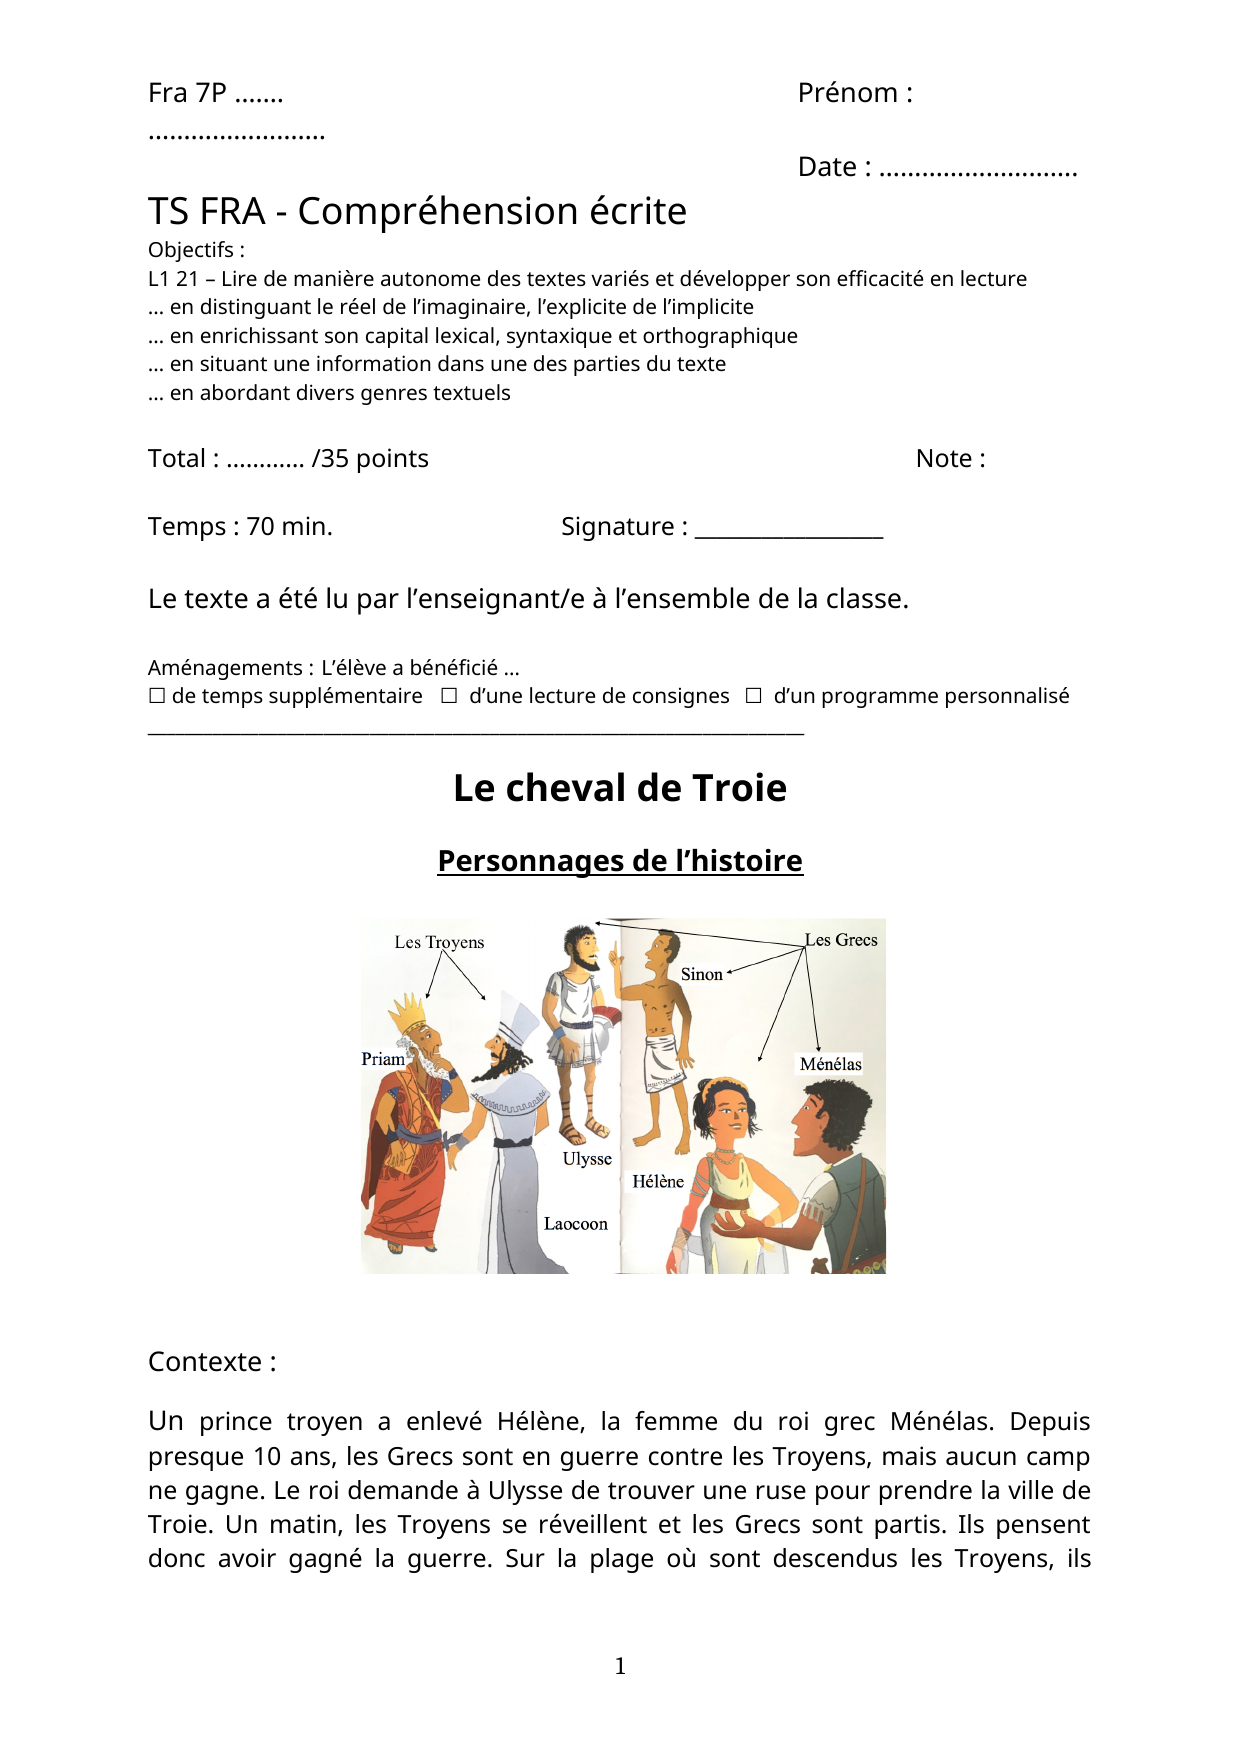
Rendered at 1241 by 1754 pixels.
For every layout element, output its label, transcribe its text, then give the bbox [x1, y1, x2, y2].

text … en situant une information dans une des parties du texte [148, 349, 1093, 378]
text … en abordant divers genres textuels [148, 378, 1093, 406]
text Objectifs : [148, 236, 1093, 264]
text Temps : 70 min. Signature : _________________ [148, 508, 1093, 542]
text Le texte a été lu par l’enseignant/e à l’ensemble de la classe. [148, 579, 1093, 616]
text Contexte : [148, 1342, 1093, 1379]
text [148, 1402, 1093, 1575]
text … en enrichissant son capital lexical, syntaxique et orthographique [148, 321, 1093, 349]
text Date : ………………………. [148, 148, 1093, 184]
text _______________________________________________________________________ [148, 710, 1093, 738]
text Le cheval de Troie [148, 761, 1093, 812]
text Personnages de l’histoire [148, 841, 1093, 880]
text Fra 7P ……. Prénom : ……………………. [148, 74, 1093, 148]
text L1 21 – Lire de manière autonome des textes variés et développer son efficacité en lecture [148, 264, 1093, 292]
text Total : ………… /35 points Note : [148, 440, 1093, 474]
text … en distinguant le réel de l’imaginaire, l’explicite de l’implicite [148, 292, 1093, 321]
text ☐ de temps supplémentaire ☐ d’une lecture de consignes ☐ d’un programme personnalisé [148, 681, 1093, 710]
text Aménagements : L’élève a bénéficié … [148, 653, 1093, 681]
picture [360, 914, 887, 1274]
text TS FRA - Compréhension écrite [148, 184, 1093, 236]
